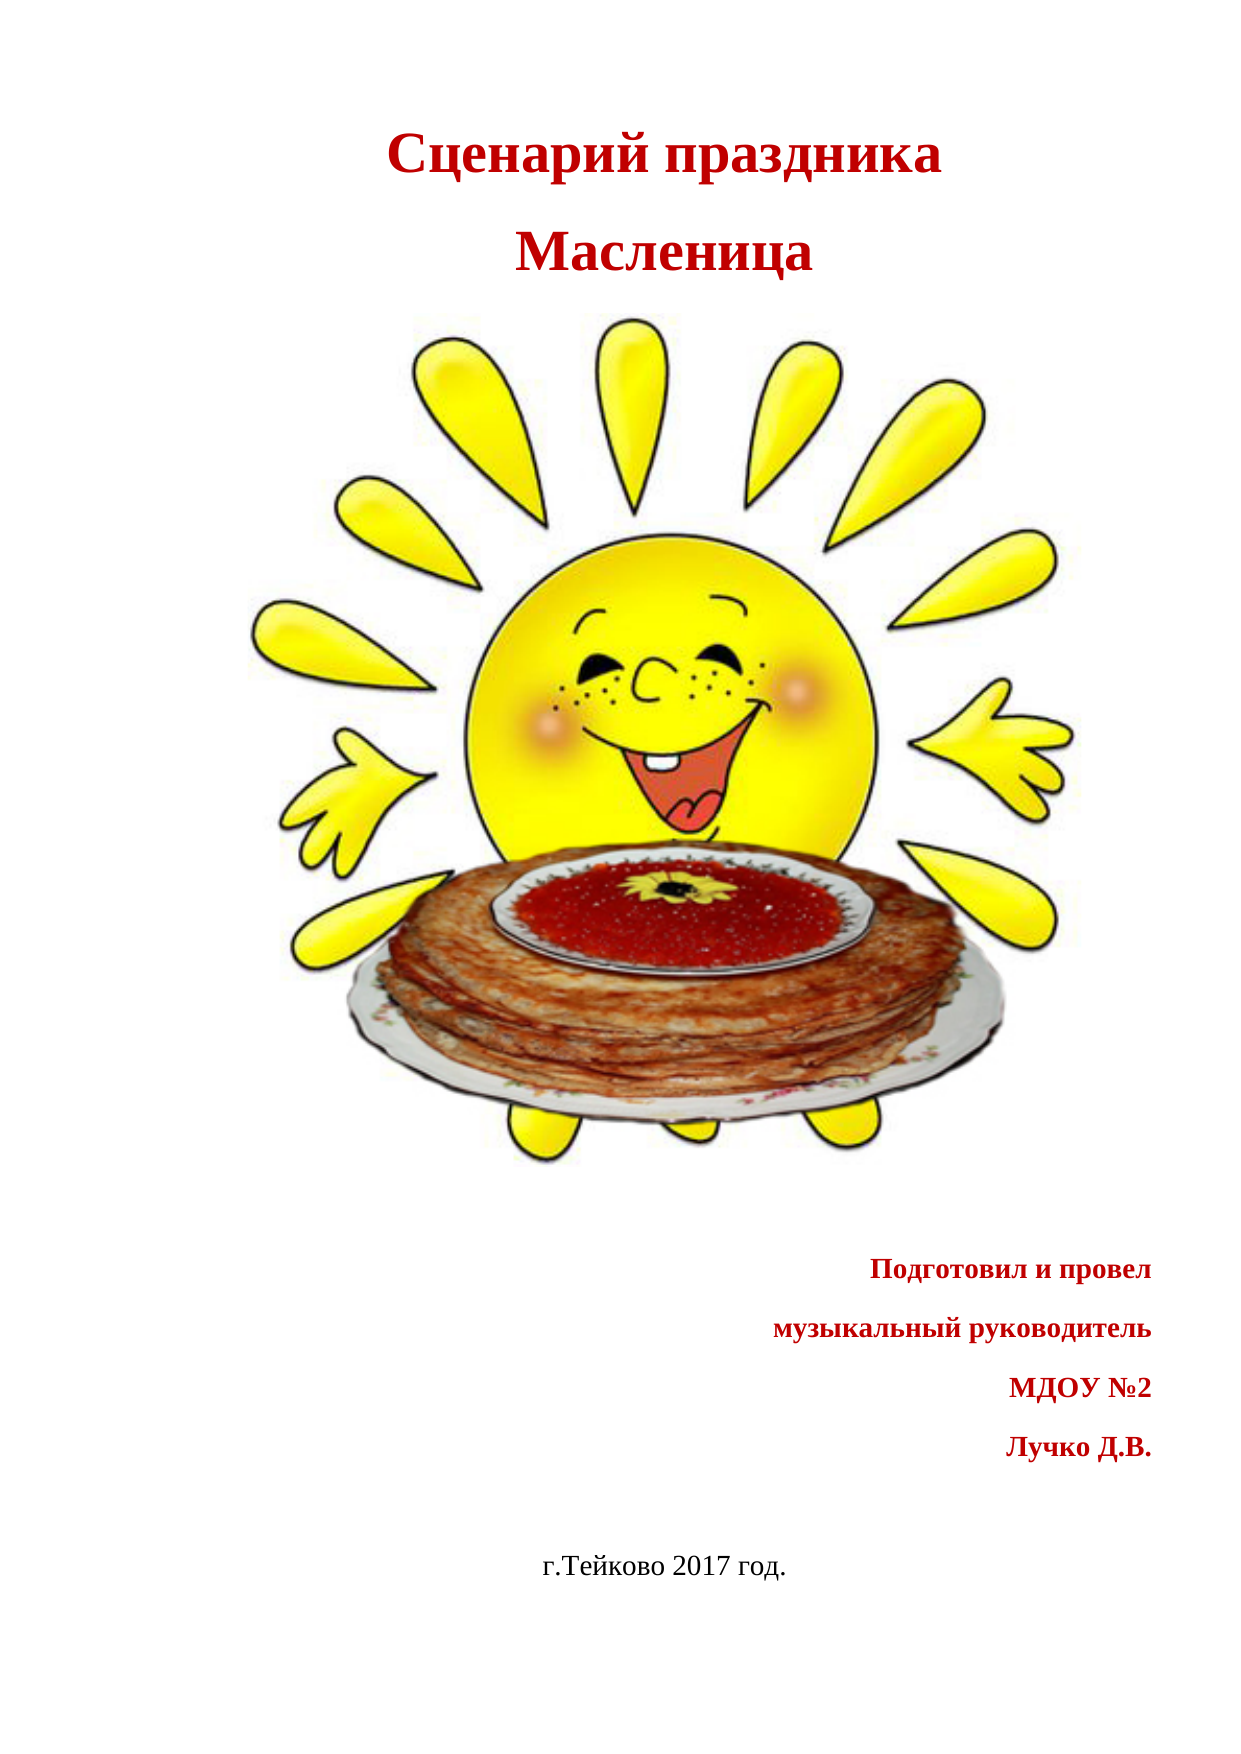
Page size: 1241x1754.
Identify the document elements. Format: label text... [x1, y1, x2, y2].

text МДОУ №2 [177, 1370, 1152, 1403]
text Масленица [177, 216, 1152, 283]
text г.Тейково 2017 год. [177, 1548, 1152, 1582]
text музыкальный руководитель [177, 1311, 1152, 1344]
picture [247, 313, 1082, 1167]
text Сценарий праздника [177, 118, 1152, 185]
text Лучко Д.В. [177, 1429, 1152, 1463]
text Подготовил и провел [177, 1251, 1152, 1285]
